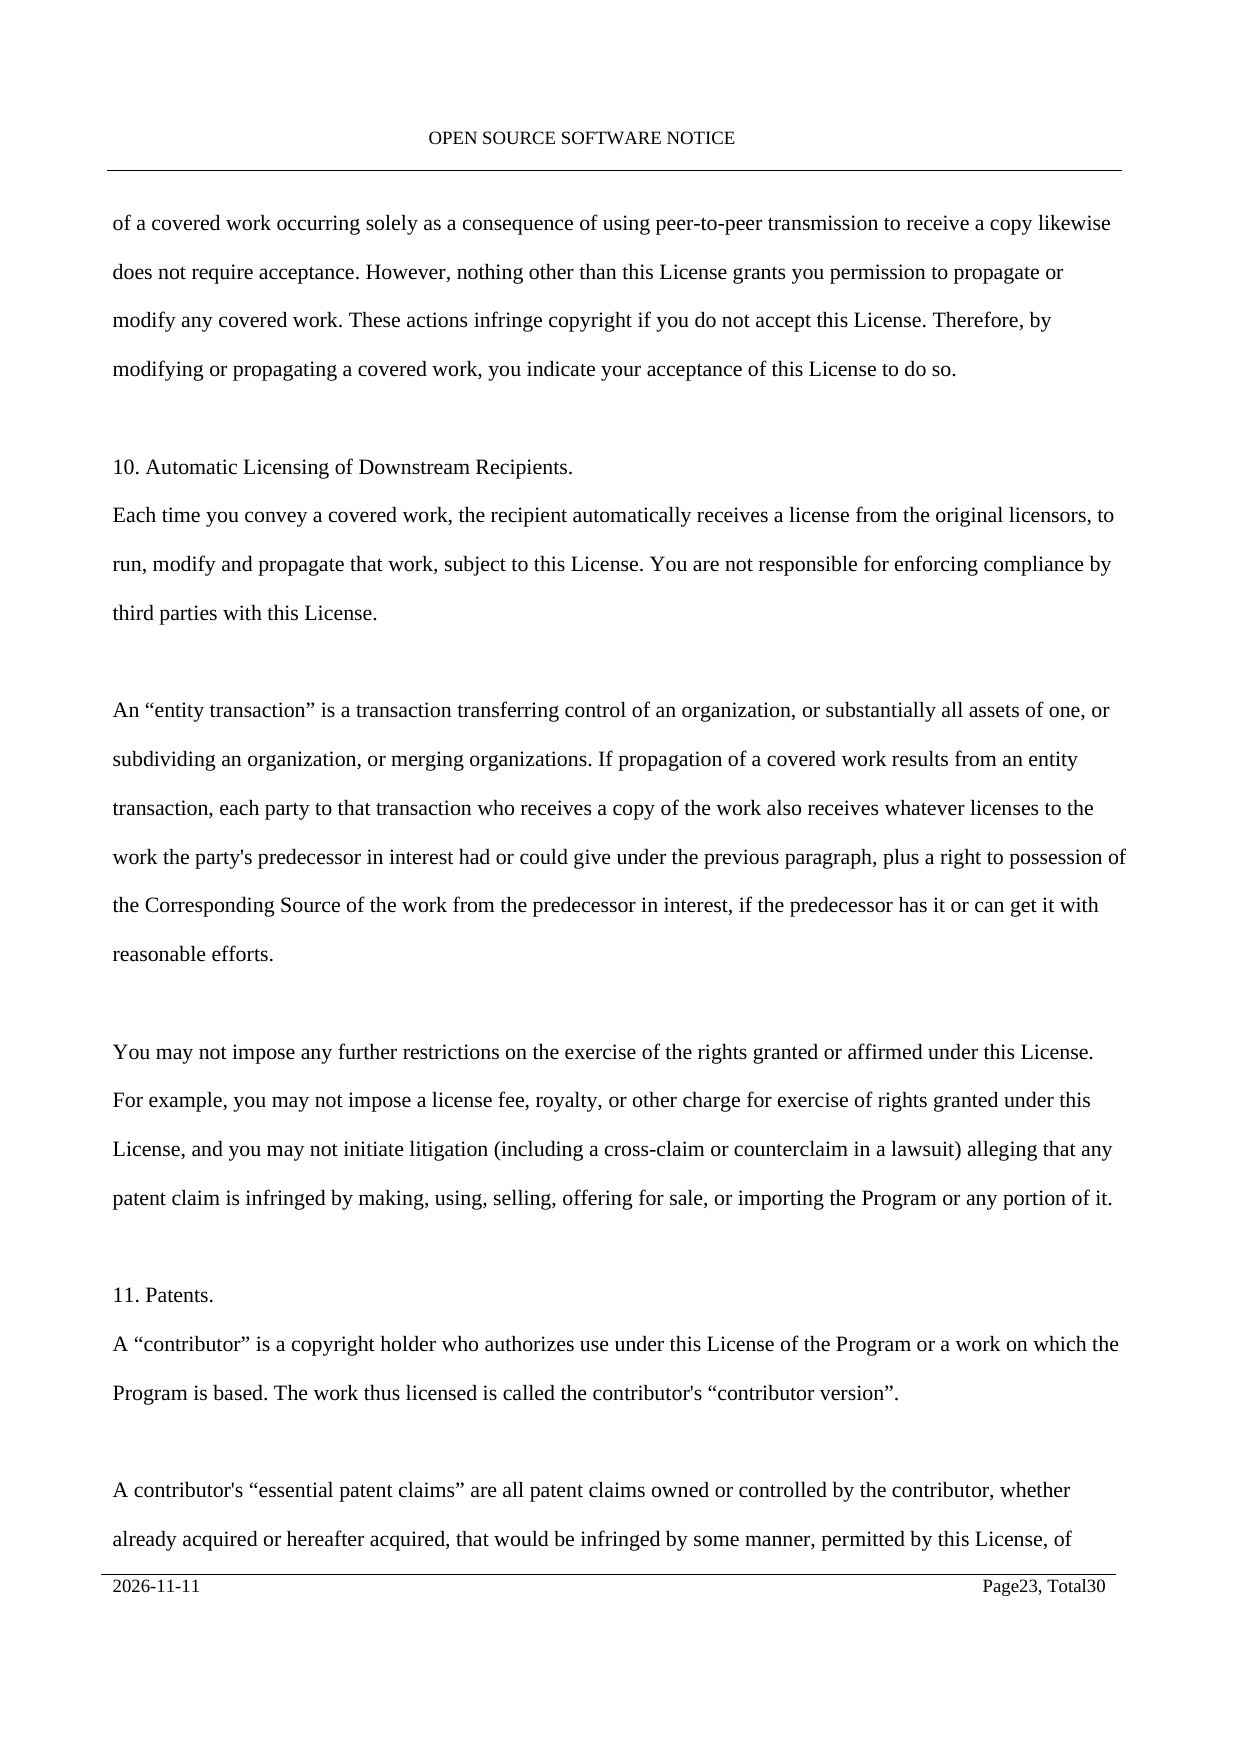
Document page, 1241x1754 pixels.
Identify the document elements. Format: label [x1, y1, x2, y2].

text [112, 206, 1128, 1555]
